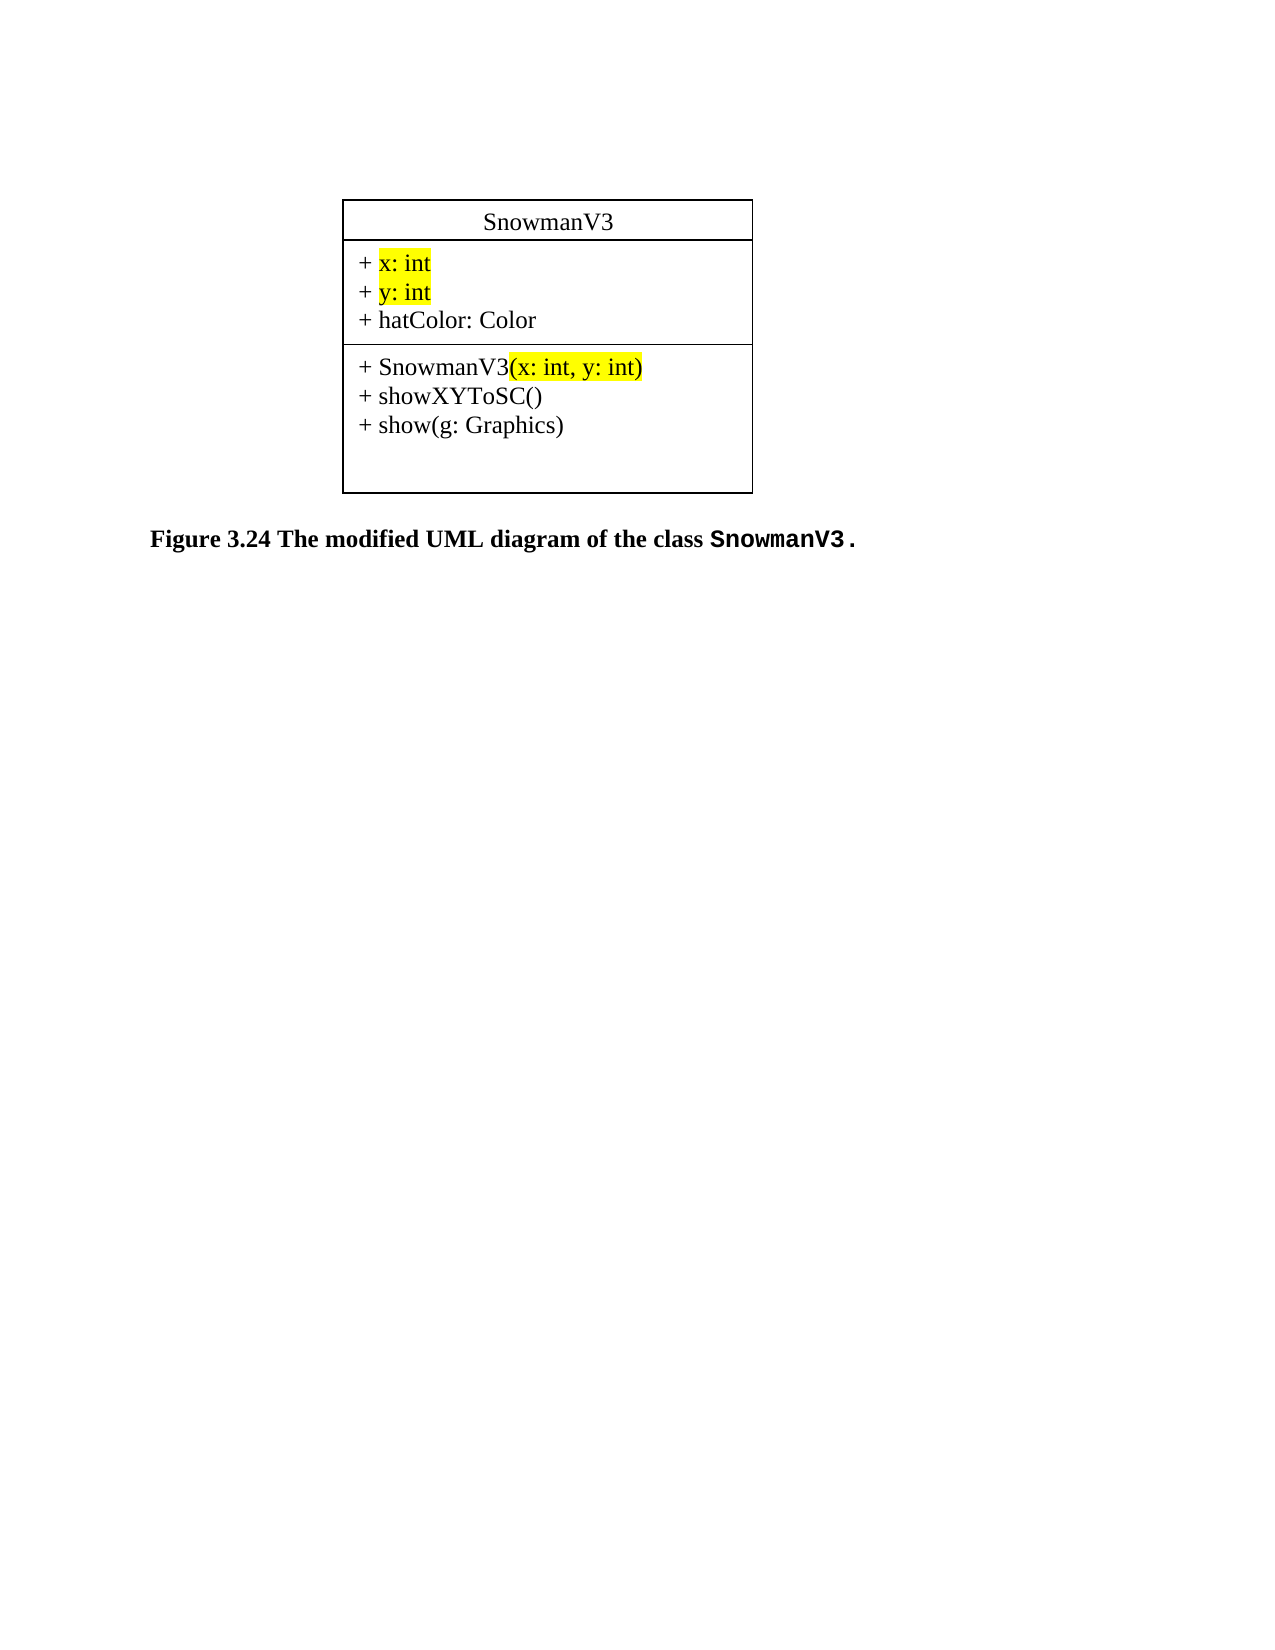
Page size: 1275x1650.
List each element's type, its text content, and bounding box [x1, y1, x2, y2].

list Figure 3.24 The modified UML diagram of the class SnowmanV3. [150, 524, 1125, 554]
